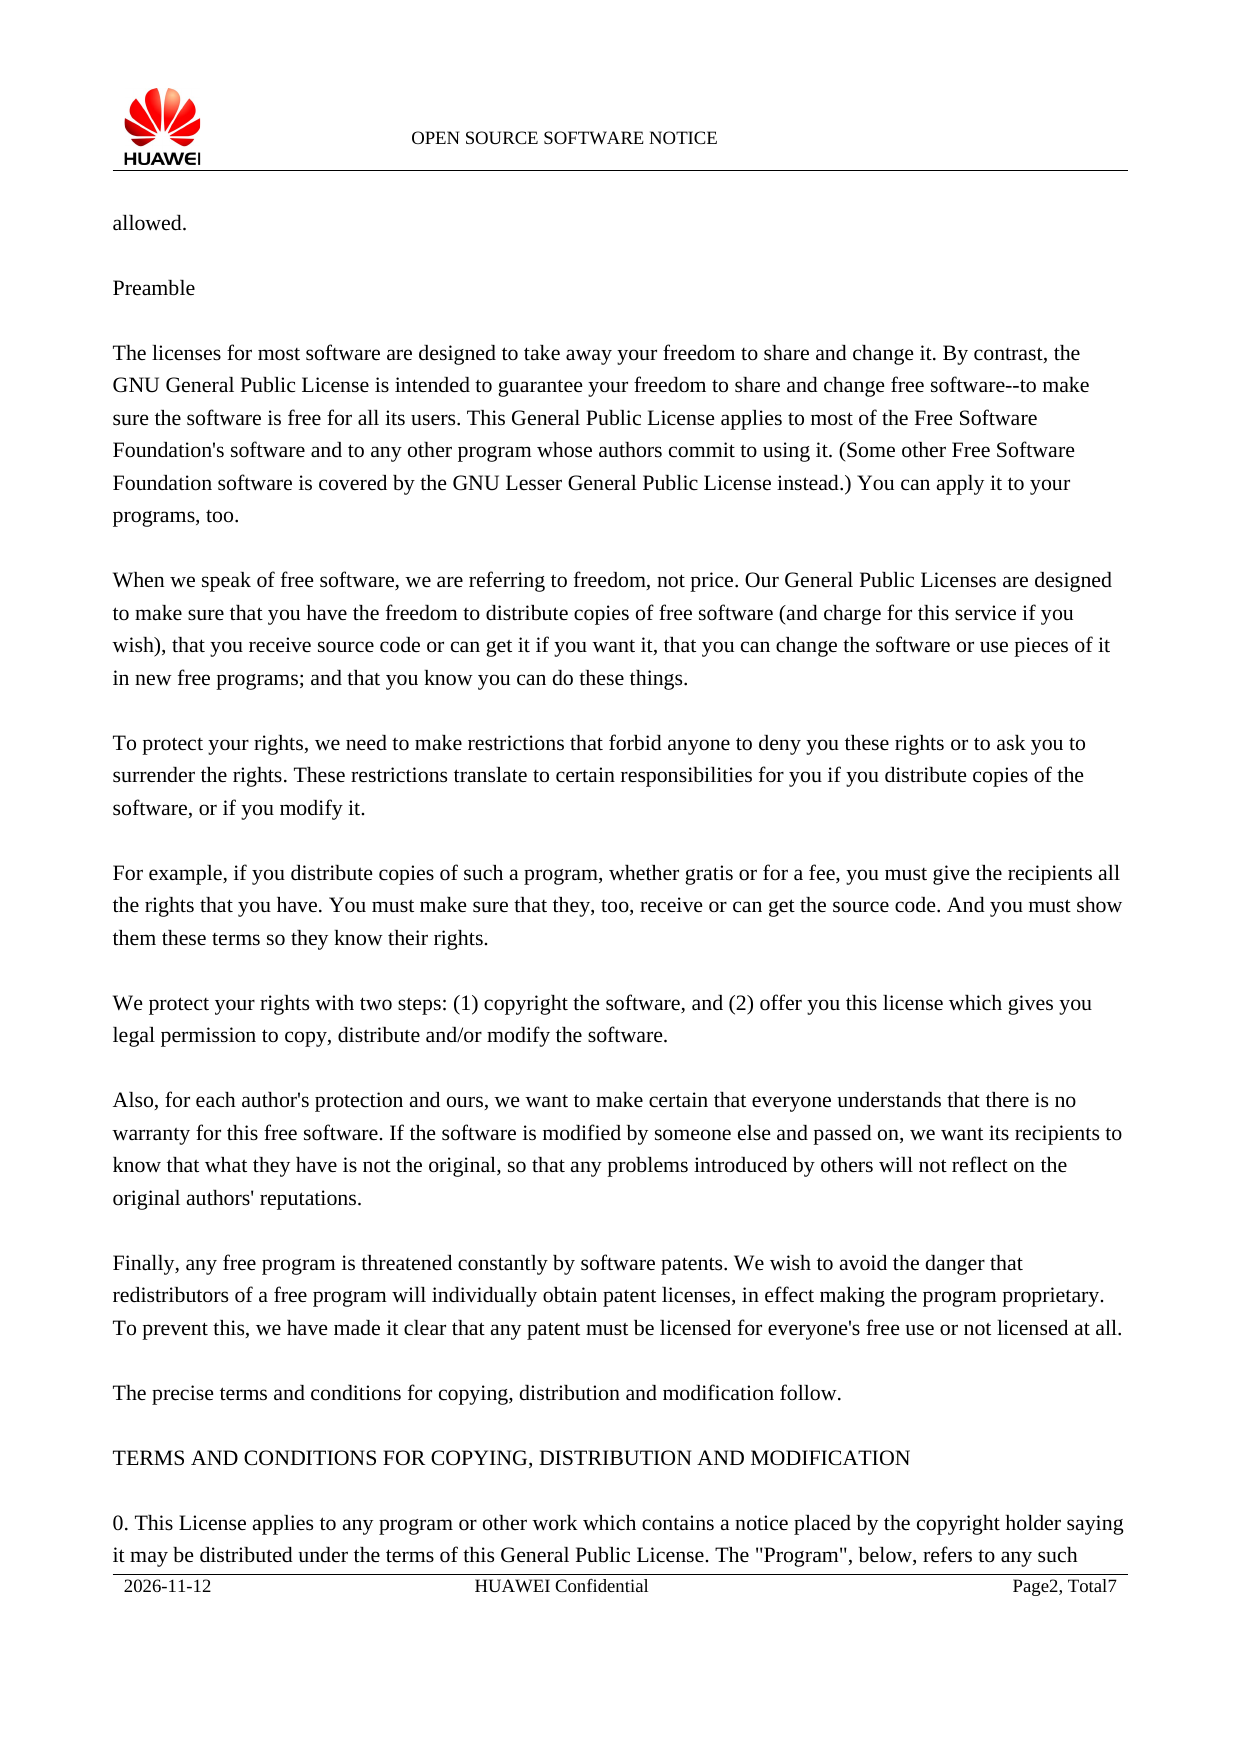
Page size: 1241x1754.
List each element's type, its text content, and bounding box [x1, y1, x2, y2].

picture [124, 88, 201, 165]
